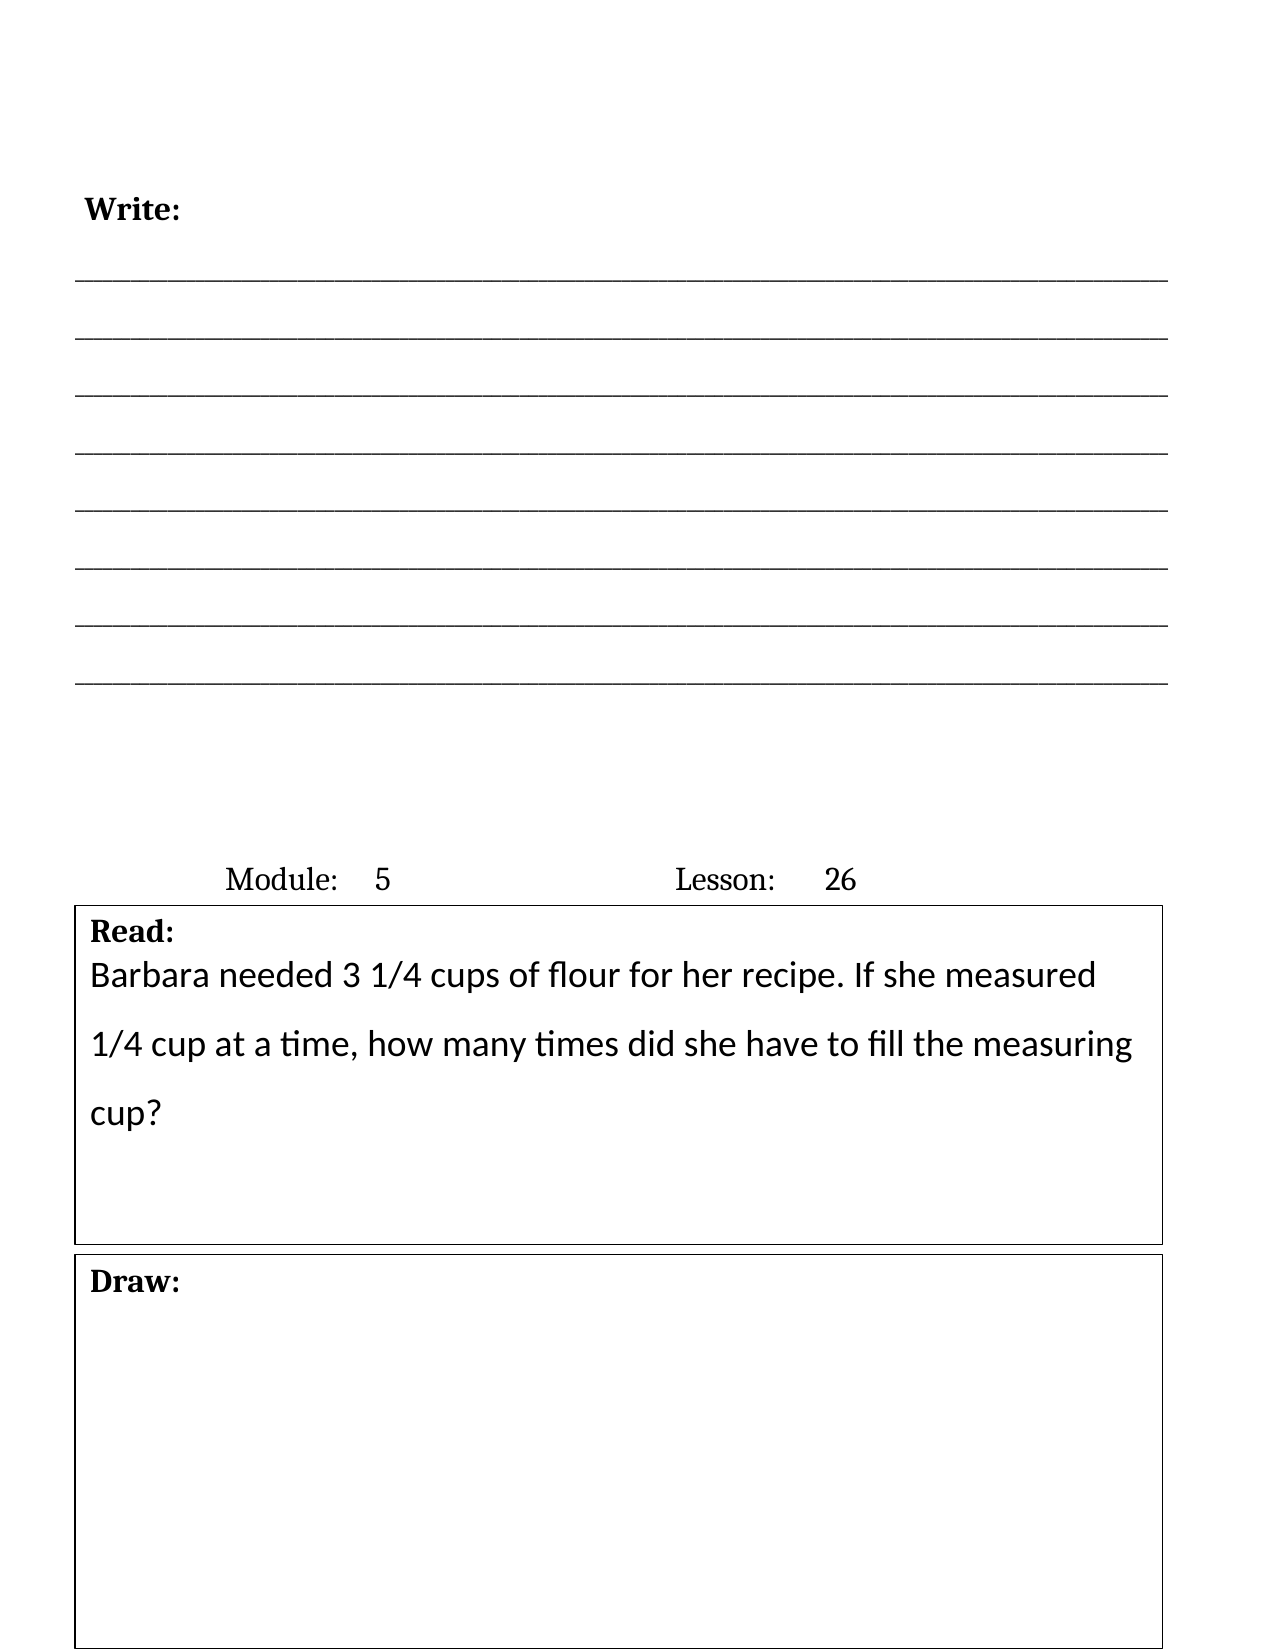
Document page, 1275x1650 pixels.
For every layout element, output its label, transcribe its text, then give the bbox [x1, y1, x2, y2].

text Module: 5 Lesson: 26 [75, 861, 1200, 899]
text ______________________________________________________________________________________________________________________ [75, 602, 1200, 631]
text ______________________________________________________________________________________________________________________ [75, 429, 1200, 458]
text ______________________________________________________________________________________________________________________ [75, 314, 1200, 343]
text ______________________________________________________________________________________________________________________ [75, 659, 1200, 688]
text ______________________________________________________________________________________________________________________ [75, 257, 1200, 286]
text ______________________________________________________________________________________________________________________ [75, 372, 1200, 401]
text Write: [84, 190, 1200, 228]
text ______________________________________________________________________________________________________________________ [75, 487, 1200, 516]
text ______________________________________________________________________________________________________________________ [75, 544, 1200, 573]
